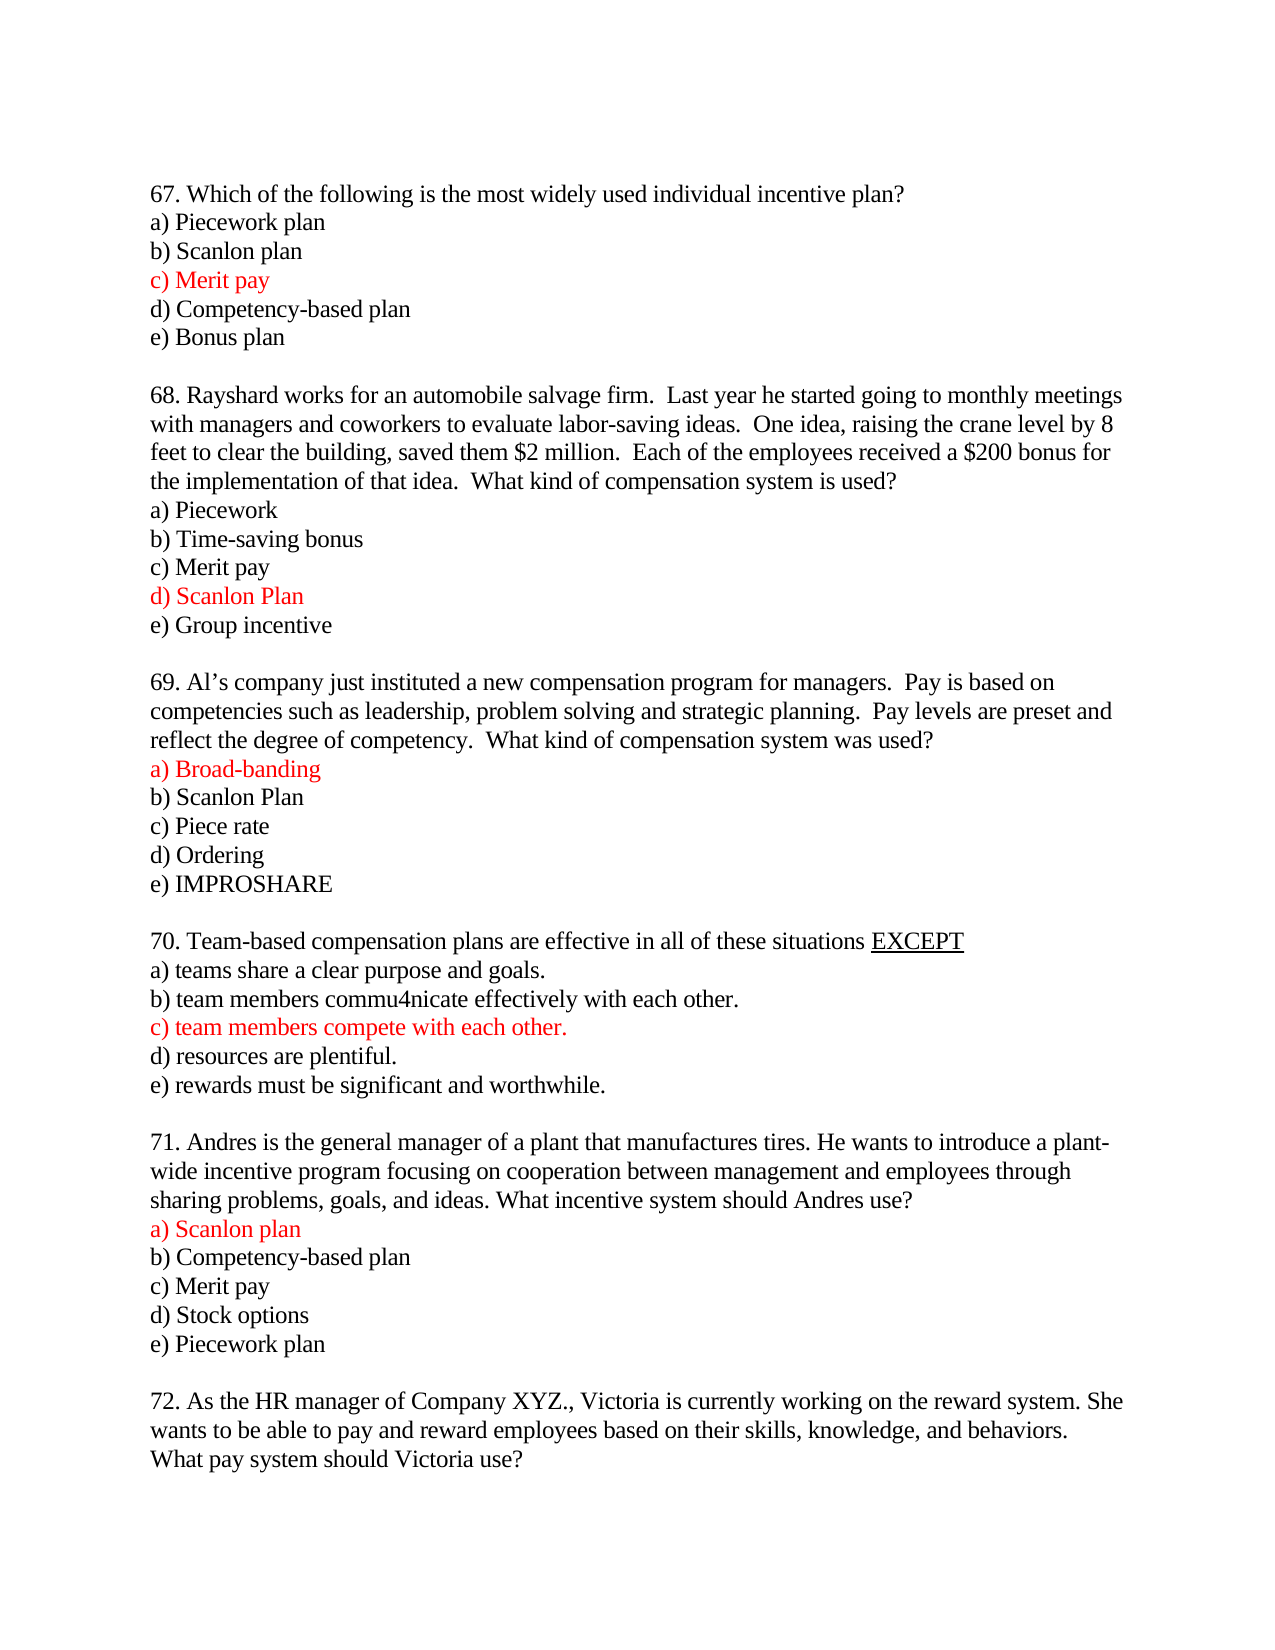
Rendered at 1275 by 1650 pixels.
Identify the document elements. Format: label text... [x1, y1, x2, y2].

subtitle b) Competency-based plan [150, 1242, 1125, 1271]
text e) IMPROSHARE [150, 869, 1125, 897]
text e) Bonus plan [150, 322, 1125, 351]
text 72. As the HR manager of Company XYZ., Victoria is currently working on the reward system. She wants to be able to pay and reward employees based on their skills, knowledge, and behaviors. What pay system should Victoria use? [150, 1386, 1125, 1472]
text d) resources are plentiful. [150, 1041, 1125, 1070]
text e) Group incentive [150, 610, 1125, 639]
text c) team members compete with each other. [150, 1012, 1125, 1041]
text b) Scanlon Plan [150, 782, 1125, 811]
text 71. Andres is the general manager of a plant that manufactures tires. He wants to introduce a plant-wide incentive program focusing on cooperation between management and employees through sharing problems, goals, and ideas. What incentive system should Andres use? [150, 1127, 1125, 1214]
text d) Scanlon Plan [150, 581, 1125, 610]
text d) Stock options [150, 1300, 1125, 1329]
text 70. Team-based compensation plans are effective in all of these situations EXCEPT [150, 926, 1125, 955]
text a) Piecework [150, 495, 1125, 524]
text b) Time-saving bonus [150, 524, 1125, 552]
text 68. Rayshard works for an automobile salvage firm. Last year he started going to monthly meetings with managers and coworkers to evaluate labor-saving ideas. One idea, raising the crane level by 8 feet to clear the building, saved them $2 million. Each of the employees received a $200 bonus for the implementation of that idea. What kind of compensation system is used? [150, 380, 1125, 495]
text b) team members commu4nicate effectively with each other. [150, 984, 1125, 1012]
text a) teams share a clear purpose and goals. [150, 955, 1125, 984]
text c) Merit pay [150, 552, 1125, 581]
text c) Piece rate [150, 811, 1125, 840]
text d) Ordering [150, 840, 1125, 869]
text b) Scanlon plan [150, 236, 1125, 265]
text e) Piecework plan [150, 1329, 1125, 1357]
text 67. Which of the following is the most widely used individual incentive plan? [150, 179, 1125, 207]
text a) Broad-banding [150, 754, 1125, 782]
text a) Piecework plan [150, 207, 1125, 236]
text d) Competency-based plan [150, 294, 1125, 322]
text 69. Al’s company just instituted a new compensation program for managers. Pay is based on competencies such as leadership, problem solving and strategic planning. Pay levels are preset and reflect the degree of competency. What kind of compensation system was used? [150, 667, 1125, 754]
subtitle a) Scanlon plan [150, 1214, 1125, 1242]
text e) rewards must be significant and worthwhile. [150, 1070, 1125, 1099]
text c) Merit pay [150, 265, 1125, 294]
text c) Merit pay [150, 1271, 1125, 1300]
